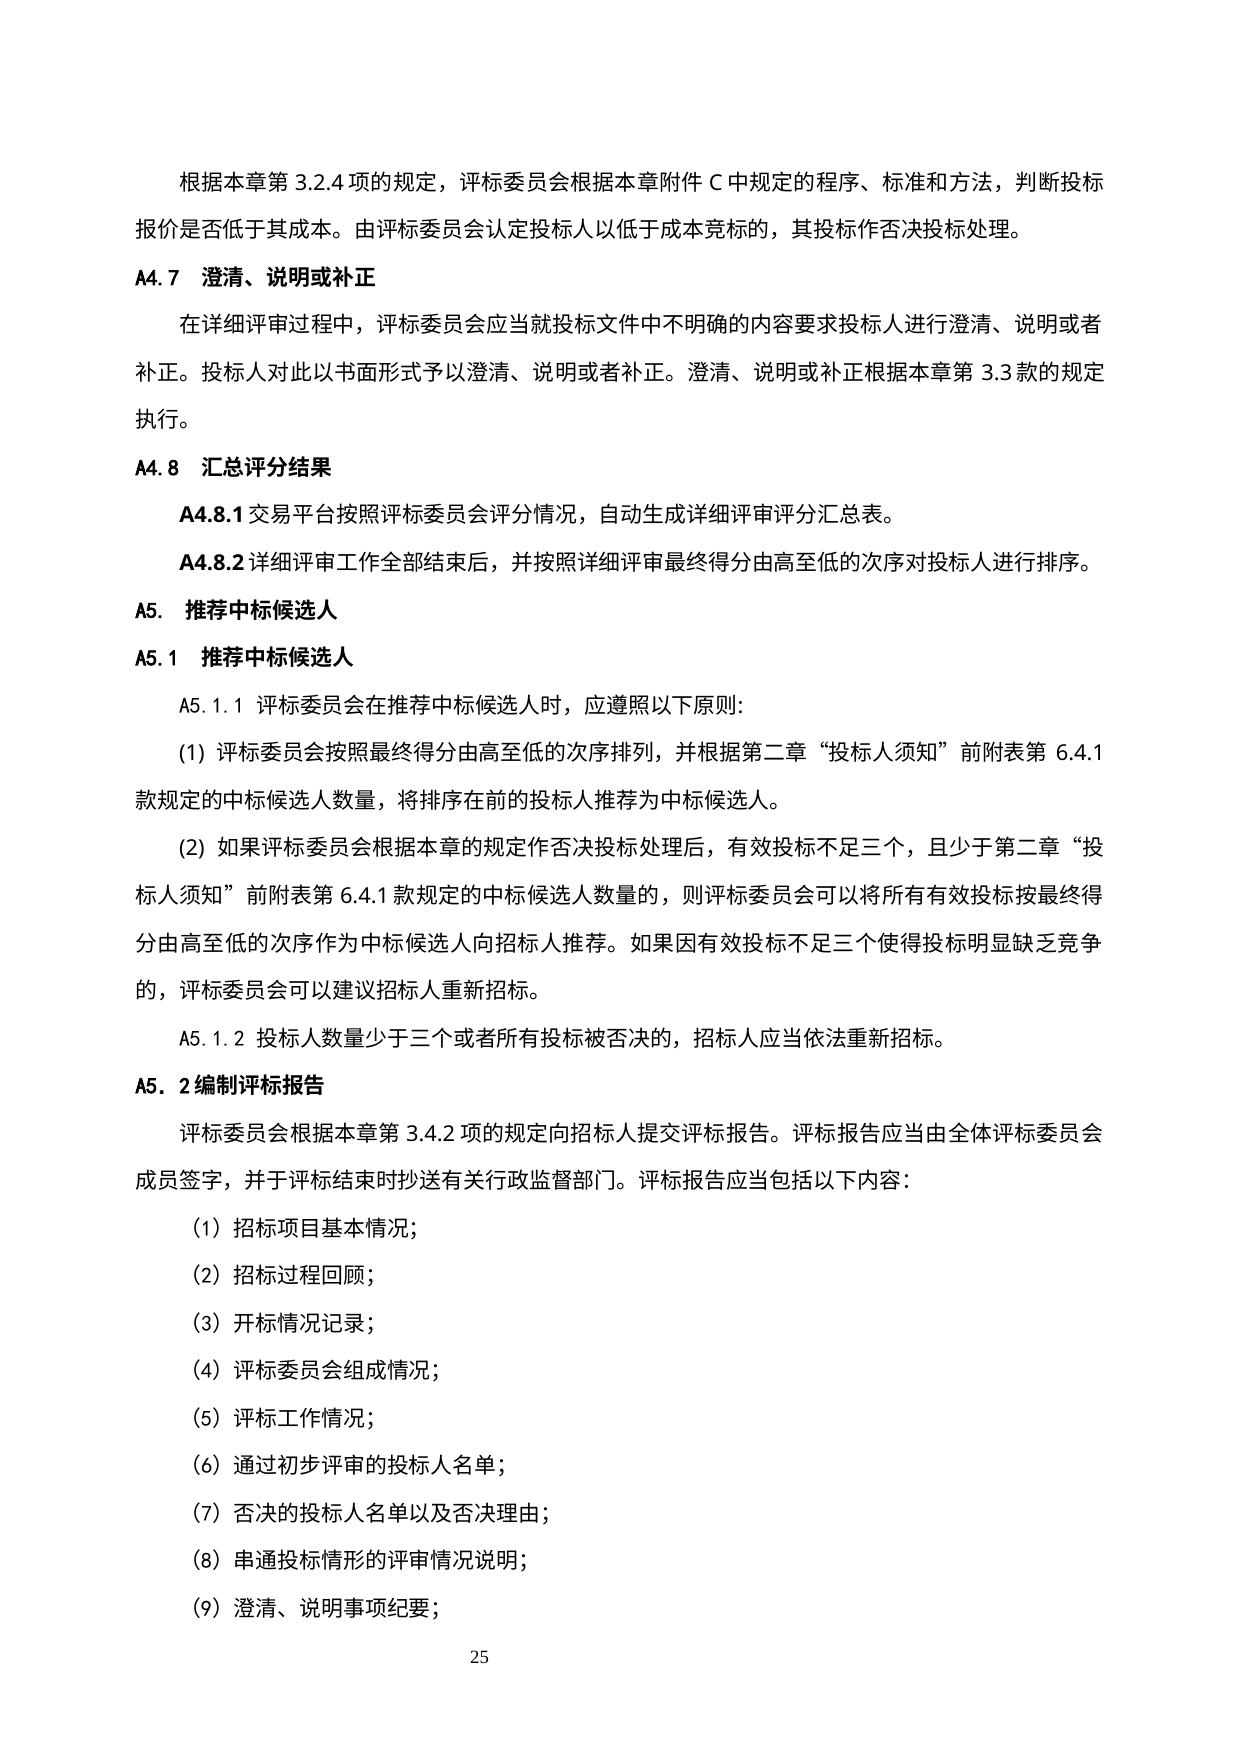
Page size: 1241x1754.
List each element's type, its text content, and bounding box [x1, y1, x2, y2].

text （2）招标过程回顾； [135, 1258, 1105, 1290]
text A5.1 推荐中标候选人 [135, 640, 1105, 672]
text A4.8 汇总评分结果 [135, 450, 1105, 482]
text （8）串通投标情形的评审情况说明； [135, 1543, 1105, 1575]
text 在详细评审过程中，评标委员会应当就投标文件中不明确的内容要求投标人进行澄清、说明或者补正。投标人对此以书面形式予以澄清、说明或者补正。澄清、说明或补正根据本章第3.3款的规定执行。 [135, 307, 1105, 434]
text （3）开标情况记录； [135, 1306, 1105, 1337]
text （1）招标项目基本情况； [135, 1211, 1105, 1242]
text 评标委员会根据本章第3.4.2项的规定向招标人提交评标报告。评标报告应当由全体评标委员会成员签字，并于评标结束时抄送有关行政监督部门。评标报告应当包括以下内容： [135, 1116, 1105, 1195]
text A5.1.2 投标人数量少于三个或者所有投标被否决的，招标人应当依法重新招标。 [135, 1021, 1105, 1052]
text (2) 如果评标委员会根据本章的规定作否决投标处理后，有效投标不足三个，且少于第二章“投标人须知”前附表第6.4.1款规定的中标候选人数量的，则评标委员会可以将所有有效投标按最终得分由高至低的次序作为中标候选人向招标人推荐。如果因有效投标不足三个使得投标明显缺乏竞争的，评标委员会可以建议招标人重新招标。 [135, 830, 1105, 1005]
text A5.1.1 评标委员会在推荐中标候选人时，应遵照以下原则: [135, 688, 1105, 719]
text （4）评标委员会组成情况； [135, 1353, 1105, 1385]
text (1) 评标委员会按照最终得分由高至低的次序排列，并根据第二章“投标人须知”前附表第6.4.1款规定的中标候选人数量，将排序在前的投标人推荐为中标候选人。 [135, 735, 1105, 814]
text A4.8.1交易平台按照评标委员会评分情况，自动生成详细评审评分汇总表。 [135, 497, 1105, 529]
text 根据本章第3.2.4项的规定，评标委员会根据本章附件C中规定的程序、标准和方法，判断投标报价是否低于其成本。由评标委员会认定投标人以低于成本竞标的，其投标作否决投标处理。 [135, 165, 1105, 244]
text （9）澄清、说明事项纪要； [135, 1591, 1105, 1622]
text （6）通过初步评审的投标人名单； [135, 1448, 1105, 1480]
text A5. 推荐中标候选人 [135, 593, 1105, 624]
text （5）评标工作情况； [135, 1401, 1105, 1432]
text （7）否决的投标人名单以及否决理由； [135, 1496, 1105, 1527]
text A4.8.2详细评审工作全部结束后，并按照详细评审最终得分由高至低的次序对投标人进行排序。 [135, 545, 1105, 577]
text A5．2编制评标报告 [135, 1068, 1105, 1100]
text A4.7 澄清、说明或补正 [135, 260, 1105, 292]
